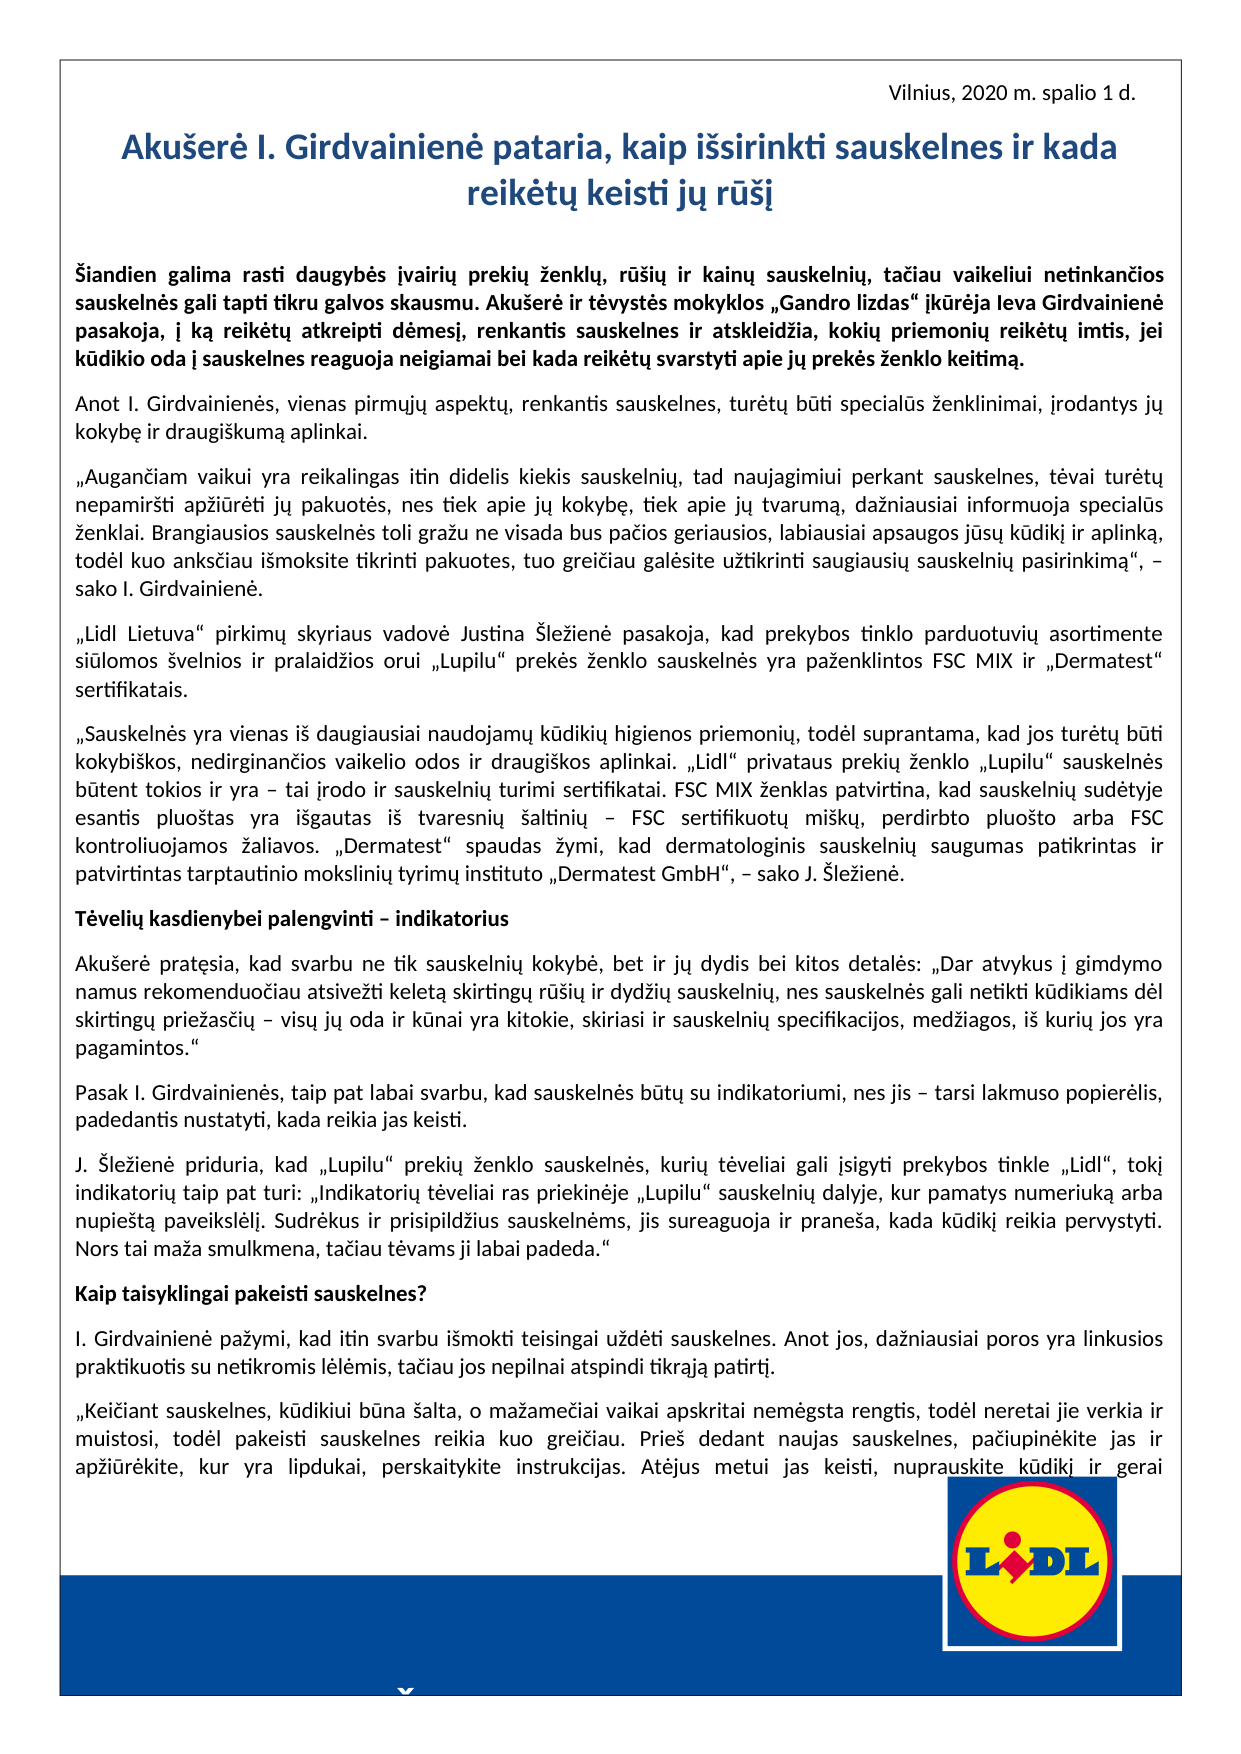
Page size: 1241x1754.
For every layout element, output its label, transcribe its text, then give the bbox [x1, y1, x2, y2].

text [75, 1396, 1165, 1481]
picture [0, 0, 1241, 1754]
text Pasak I. Girdvainienės, taip pat labai svarbu, kad sauskelnės būtų su indikatoriumi, nes jis – tarsi lakmuso popierėlis, padedantis nustatyti, kada reikia jas keisti. [75, 1078, 1165, 1134]
text Akušerė pratęsia, kad svarbu ne tik sauskelnių kokybė, bet ir jų dydis bei kitos detalės: „Dar atvykus į gimdymo namus rekomenduočiau atsivežti keletą skirtingų rūšių ir dydžių sauskelnių, nes sauskelnės gali netikti kūdikiams dėl skirtingų priežasčių – visų jų oda ir kūnai yra kitokie, skiriasi ir sauskelnių specifikacijos, medžiagos, iš kurių jos yra pagamintos.“ [75, 949, 1165, 1061]
text Kaip taisyklingai pakeisti sauskelnes? [75, 1279, 1165, 1307]
text „Lidl Lietuva“ pirkimų skyriaus vadovė Justina Šležienė pasakoja, kad prekybos tinklo parduotuvių asortimente siūlomos švelnios ir pralaidžios orui „Lupilu“ prekės ženklo sauskelnės yra paženklintos FSC MIX ir „Dermatest“ sertifikatais. [75, 619, 1165, 703]
text Vilnius, 2020 m. spalio 1 d. [94, 75, 1136, 106]
text Šiandien galima rasti daugybės įvairių prekių ženklų, rūšių ir kainų sauskelnių, tačiau vaikeliui netinkančios sauskelnės gali tapti tikru galvos skausmu. Akušerė ir tėvystės mokyklos „Gandro lizdas“ įkūrėja Ieva Girdvainienė pasakoja, į ką reikėtų atkreipti dėmesį, renkantis sauskelnes ir atskleidžia, kokių priemonių reikėtų imtis, jei kūdikio oda į sauskelnes reaguoja neigiamai bei kada reikėtų svarstyti apie jų prekės ženklo keitimą. [75, 260, 1165, 372]
text Akušerė I. Girdvainienė pataria, kaip išsirinkti sauskelnes ir kada reikėtų keisti jų rūšį [75, 123, 1165, 214]
text Anot I. Girdvainienės, vienas pirmųjų aspektų, renkantis sauskelnes, turėtų būti specialūs ženklinimai, įrodantys jų kokybę ir draugiškumą aplinkai. [75, 389, 1165, 445]
text J. Šležienė priduria, kad „Lupilu“ prekių ženklo sauskelnės, kurių tėveliai gali įsigyti prekybos tinkle „Lidl“, tokį indikatorių taip pat turi: „Indikatorių tėveliai ras priekinėje „Lupilu“ sauskelnių dalyje, kur pamatys numeriuką arba nupieštą paveikslėlį. Sudrėkus ir prisipildžius sauskelnėms, jis sureaguoja ir praneša, kada kūdikį reikia pervystyti. Nors tai maža smulkmena, tačiau tėvams ji labai padeda.“ [75, 1150, 1165, 1262]
text Tėvelių kasdienybei palengvinti – indikatorius [75, 904, 1165, 932]
text I. Girdvainienė pažymi, kad itin svarbu išmokti teisingai uždėti sauskelnes. Anot jos, dažniausiai poros yra linkusios praktikuotis su netikromis lėlėmis, tačiau jos nepilnai atspindi tikrąją patirtį. [75, 1324, 1165, 1380]
text „Sauskelnės yra vienas iš daugiausiai naudojamų kūdikių higienos priemonių, todėl suprantama, kad jos turėtų būti kokybiškos, nedirginančios vaikelio odos ir draugiškos aplinkai. „Lidl“ privataus prekių ženklo „Lupilu“ sauskelnės būtent tokios ir yra – tai įrodo ir sauskelnių turimi sertifikatai. FSC MIX ženklas patvirtina, kad sauskelnių sudėtyje esantis pluoštas yra išgautas iš tvaresnių šaltinių – FSC sertifikuotų miškų, perdirbto pluošto arba FSC kontroliuojamos žaliavos. „Dermatest“ spaudas žymi, kad dermatologinis sauskelnių saugumas patikrintas ir patvirtintas tarptautinio mokslinių tyrimų instituto „Dermatest GmbH“, – sako J. Šležienė. [75, 719, 1165, 887]
text „Augančiam vaikui yra reikalingas itin didelis kiekis sauskelnių, tad naujagimiui perkant sauskelnes, tėvai turėtų nepamiršti apžiūrėti jų pakuotės, nes tiek apie jų kokybę, tiek apie jų tvarumą, dažniausiai informuoja specialūs ženklai. Brangiausios sauskelnės toli gražu ne visada bus pačios geriausios, labiausiai apsaugos jūsų kūdikį ir aplinką, todėl kuo anksčiau išmoksite tikrinti pakuotes, tuo greičiau galėsite užtikrinti saugiausių sauskelnių pasirinkimą“, – sako I. Girdvainienė. [75, 462, 1165, 602]
